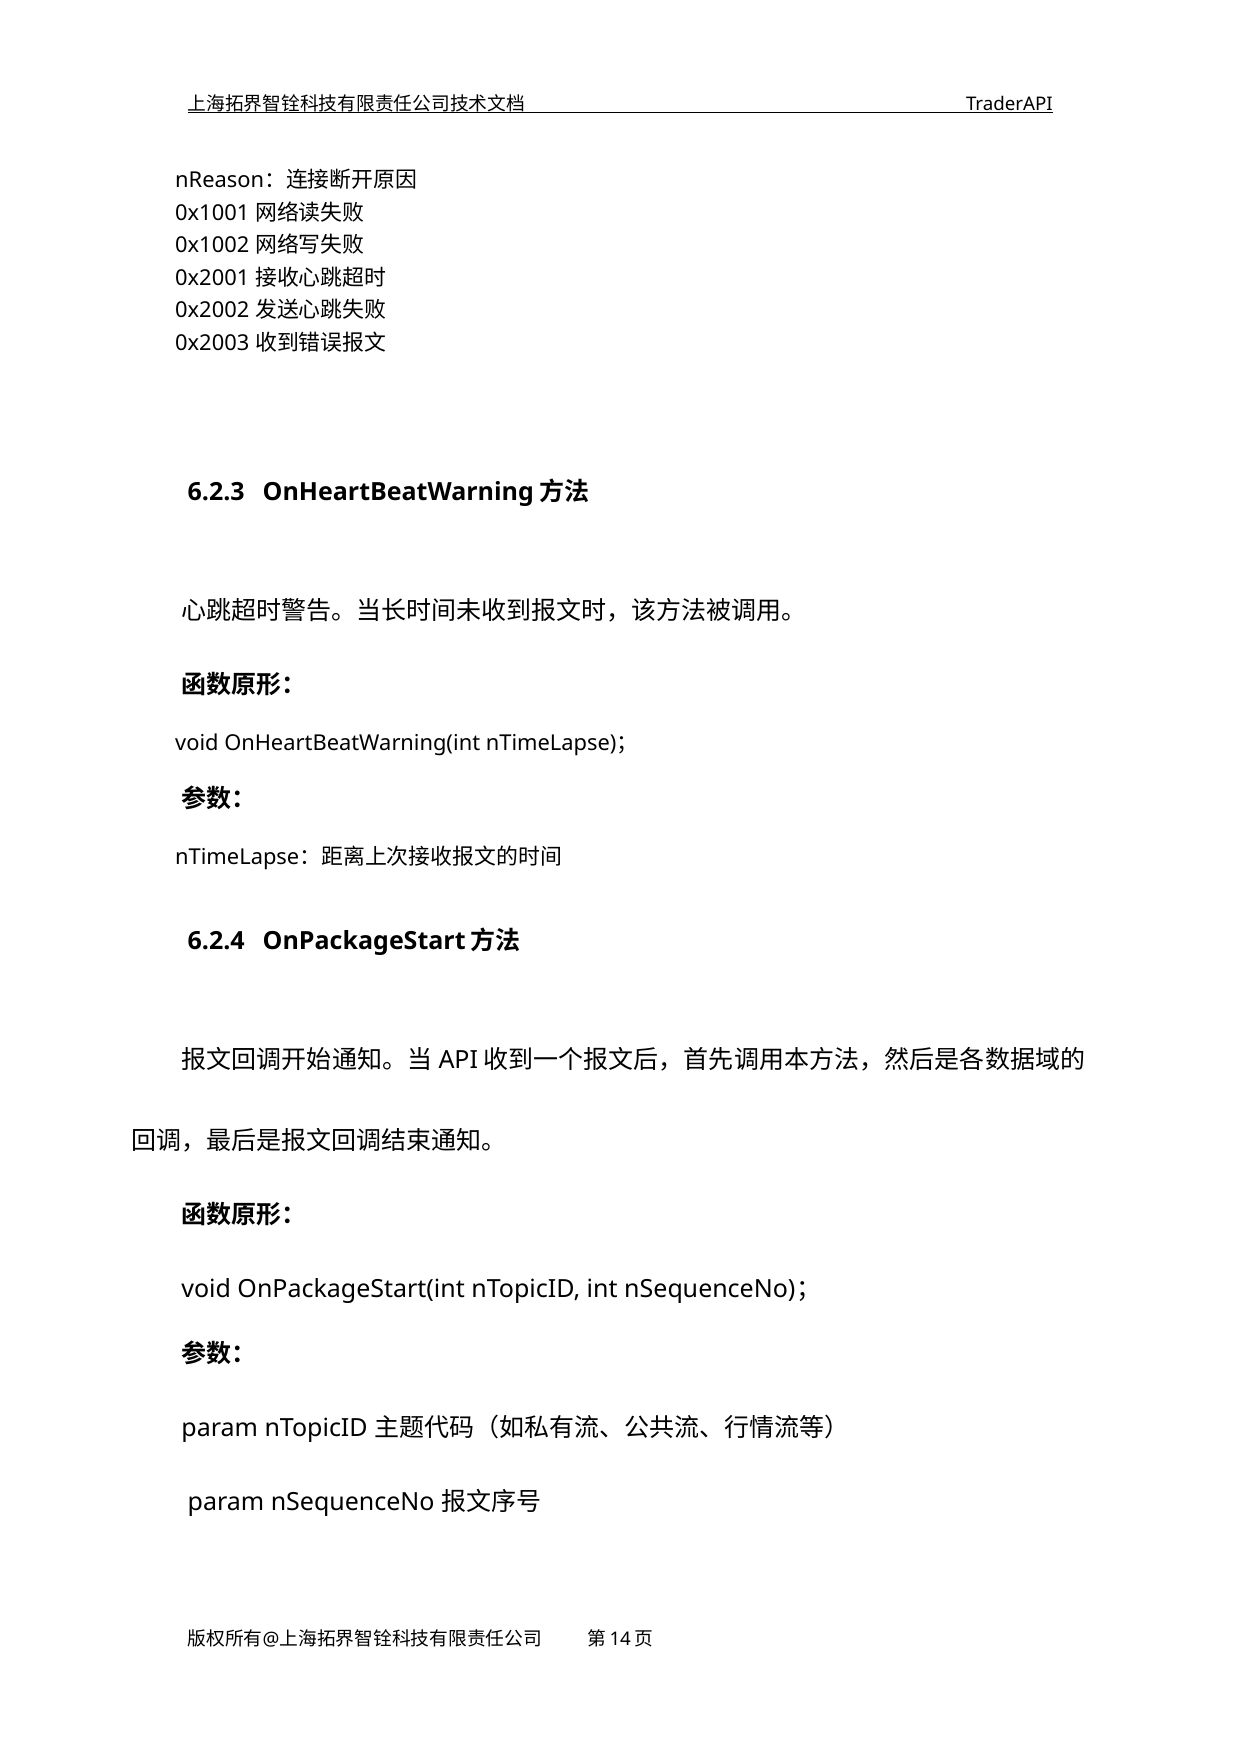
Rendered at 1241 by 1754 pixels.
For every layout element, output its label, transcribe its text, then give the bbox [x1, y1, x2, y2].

text 心跳超时警告。当长时间未收到报文时，该方法被调用。 [131, 576, 1087, 641]
text param nTopicID 主题代码（如私有流、公共流、行情流等） [131, 1393, 1087, 1458]
text 0x2001 接收心跳超时 [131, 259, 1087, 292]
text 0x1001 网络读失败 [131, 194, 1087, 227]
text 报文回调开始通知。当API收到一个报文后，首先调用本方法，然后是各数据域的回调，最后是报文回调结束通知。 [131, 1025, 1087, 1171]
text 0x2002 发送心跳失败 [131, 292, 1087, 324]
text param nSequenceNo 报文序号 [131, 1467, 1087, 1532]
text 函数原形： [131, 1180, 1087, 1245]
text 函数原形： [131, 650, 1087, 715]
text void OnHeartBeatWarning(int nTimeLapse)； [131, 724, 1087, 757]
text 参数： [131, 1319, 1087, 1384]
text nReason：连接断开原因 [131, 162, 1087, 194]
text nTimeLapse：距离上次接收报文的时间 [131, 839, 1087, 871]
text 参数： [131, 764, 1087, 829]
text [131, 1254, 1087, 1319]
text 0x2003 收到错误报文 [131, 324, 1087, 357]
subtitle OnHeartBeatWarning方法 [187, 457, 1053, 522]
subtitle OnPackageStart方法 [187, 906, 1053, 971]
text 0x1002 网络写失败 [131, 227, 1087, 259]
